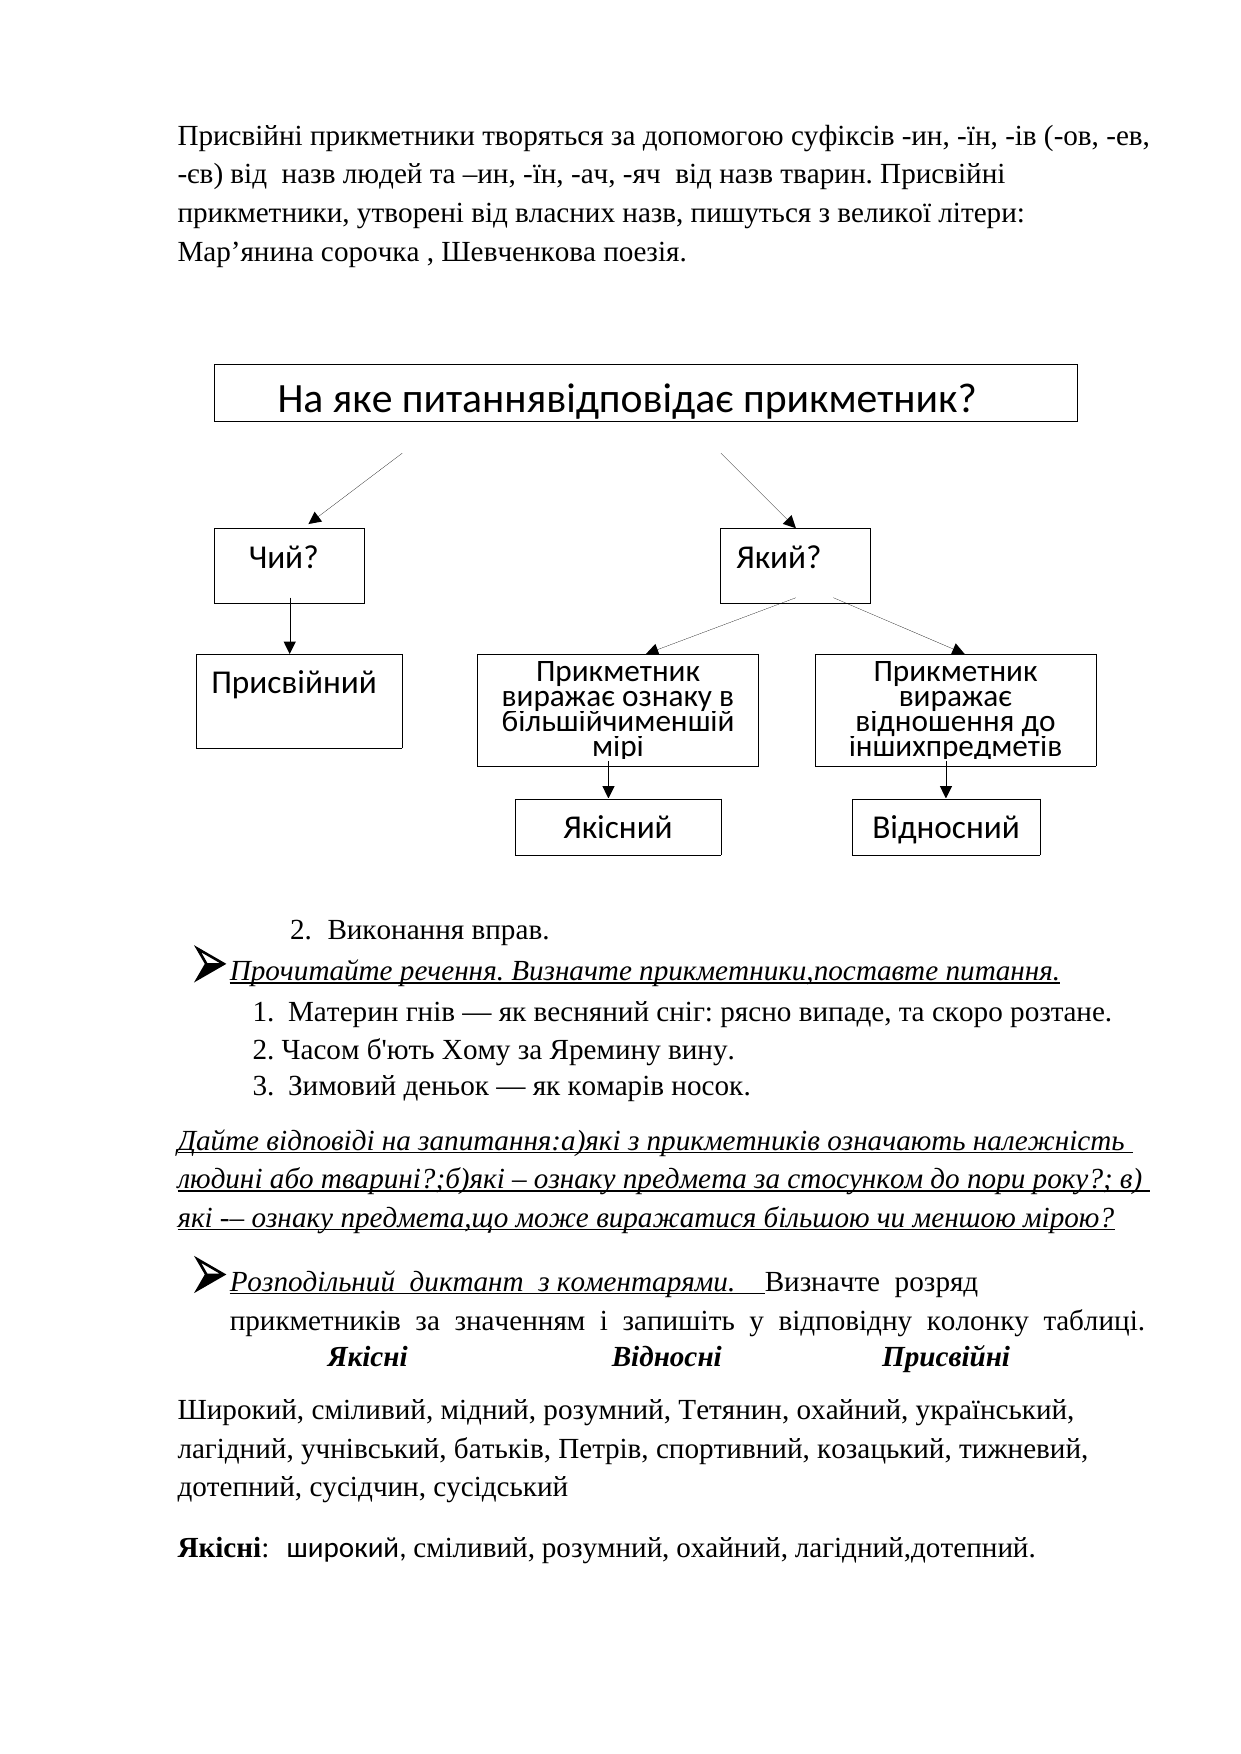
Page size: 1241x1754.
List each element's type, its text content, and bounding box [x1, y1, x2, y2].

text Присвійні прикметники творяться за допомогою суфіксів -ин, -їн, -ів (-ов, -ев, -єв) від назв людей та –ин, -їн, -ач, -яч від назв тварин. Присвійні прикметники, утворені від власних назв, пишуться з великої літери: Мар’янина сорочка , Шевченкова поезія. [177, 118, 1152, 267]
text Дайте відповіді на запитання:а)які з прикметників означають належність людині або тварині?;б)які – ознаку предмета за стосунком до пори року?; в) які -– ознаку предмета,що може виражатися більшою чи меншою мірою? [177, 1123, 1152, 1233]
list Розподільний диктант з коментарями. Визначте розряд прикметників за значенням і запишіть у відповідну колонку таблиці. [192, 1259, 1152, 1337]
list Виконання вправ. [290, 912, 1152, 946]
text Якісні: широкий, сміливий, розумний, охайний, лагідний,дотепний. [177, 1529, 1152, 1564]
list 1. Материн гнів — як весняний сніг: рясно випаде, та скоро розтане. [252, 994, 1152, 1027]
list 3. Зимовий деньок — як комарів носок. [252, 1068, 1152, 1101]
list 2. Часом б'ють Хому за Яремину вину. [252, 1032, 1152, 1065]
list Прочитайте речення. Визначте прикметники,поставте питання. [192, 949, 1152, 990]
text Широкий, сміливий, мідний, розумний, Тетянин, охайний, український, лагідний, учнівський, батьків, Петрів, спортивний, козацький, тижневий, дотепний, сусідчин, сусідський [177, 1392, 1152, 1503]
list Якісні Відносні Присвійні [327, 1339, 1152, 1373]
